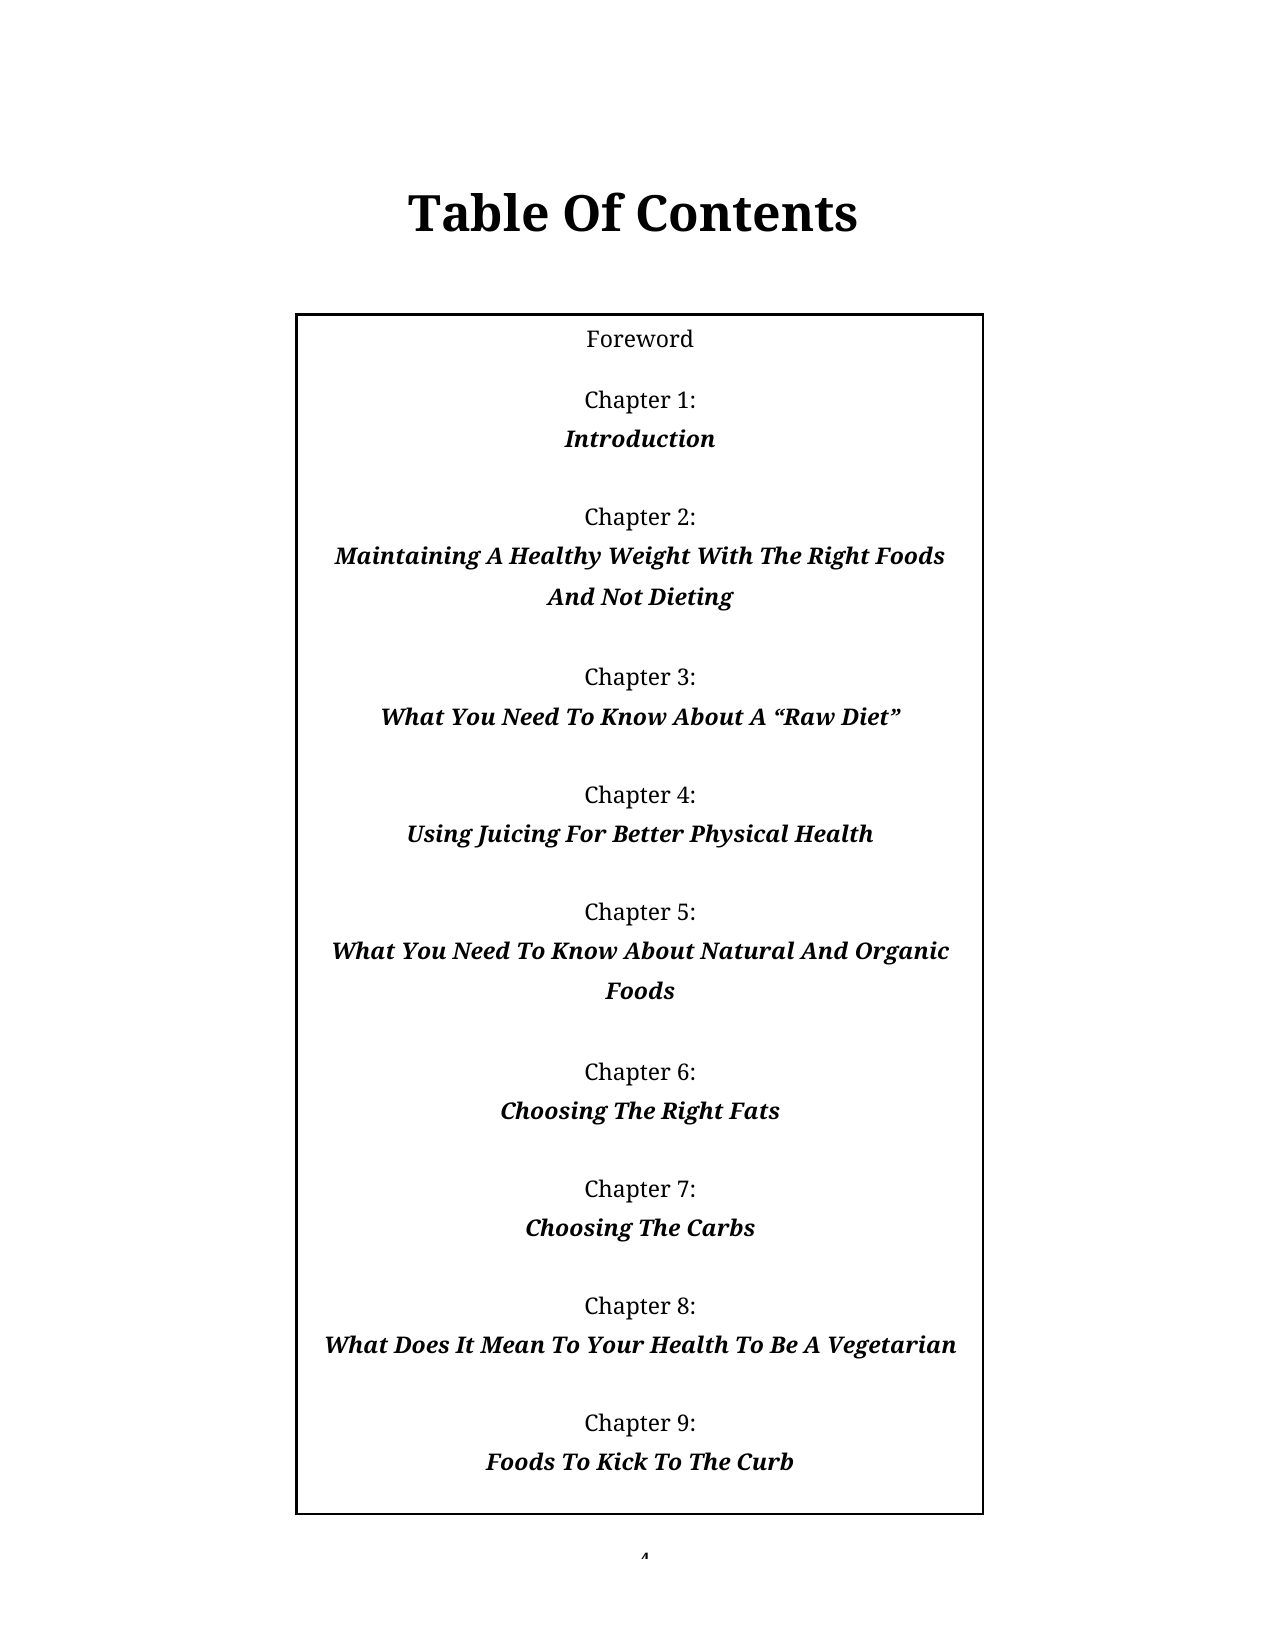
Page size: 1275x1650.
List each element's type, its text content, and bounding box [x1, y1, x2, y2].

subtitle Table Of Contents [408, 178, 1096, 246]
